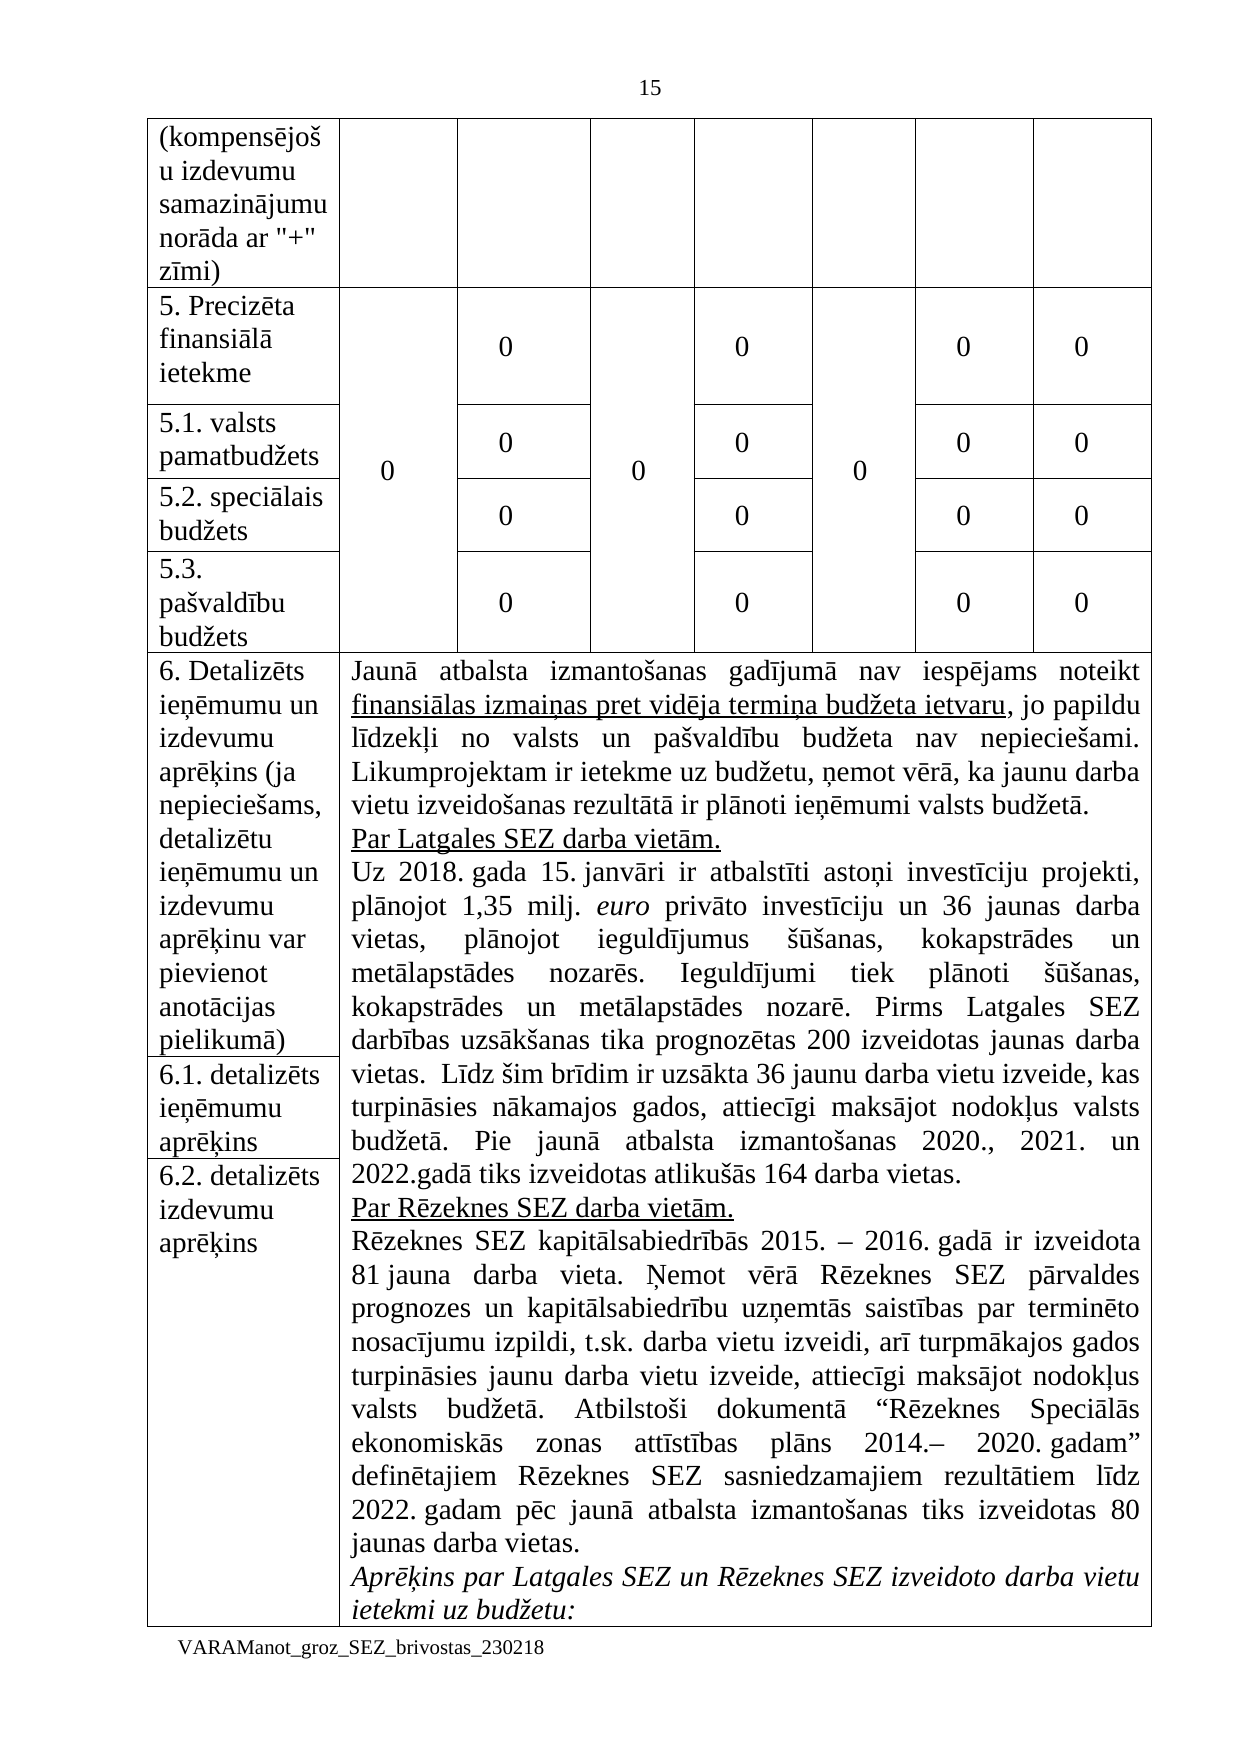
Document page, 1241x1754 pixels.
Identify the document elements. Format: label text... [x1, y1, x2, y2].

table_cell 0 [916, 288, 1033, 404]
table_cell 0 [591, 288, 694, 652]
table_cell 0 [695, 288, 812, 404]
table_cell 5.3. pašvaldību budžets [148, 552, 339, 652]
table_cell 0 [340, 119, 457, 287]
table_cell 6.1. detalizēts ieņēmumu aprēķins [148, 1057, 339, 1157]
table_cell 0 [591, 119, 694, 287]
table_cell 0 [916, 552, 1033, 652]
table_cell 0 [1034, 288, 1151, 404]
table_cell 0 [813, 288, 915, 652]
table_cell 0 [695, 552, 812, 652]
table_cell 0 [458, 288, 590, 404]
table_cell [148, 119, 339, 287]
table_cell 0 [458, 119, 590, 287]
table_cell 0 [458, 479, 590, 551]
table_cell 0 [916, 405, 1033, 478]
table_cell 0 [458, 405, 590, 478]
table_cell 0 [458, 552, 590, 652]
table_cell 0 [813, 119, 915, 287]
table_cell 0 [1034, 479, 1151, 551]
table_cell 5. Precizēta finansiālā ietekme [148, 288, 339, 404]
table_cell 0 [1034, 405, 1151, 478]
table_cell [148, 1159, 339, 1626]
table_cell 0 [695, 405, 812, 478]
table_cell 0 [916, 479, 1033, 551]
table_cell 5.1. valsts pamatbudžets [148, 405, 339, 478]
table_cell 6. Detalizēts ieņēmumu un izdevumu aprēķins (ja nepieciešams, detalizētu ieņēmumu un izdevumu aprēķinu var pievienot anotācijas pielikumā) [148, 653, 339, 1056]
table_cell 0 [1034, 552, 1151, 652]
table_cell 0 [916, 119, 1033, 287]
table_cell Jaunā atbalsta izmantošanas gadījumā nav iespējams noteikt finansiālas izmaiņas pret vidēja termiņa budžeta ietvaru, jo papildu līdzekļi no valsts un pašvaldību budžeta nav nepieciešami. Likumprojektam ir ietekme uz budžetu, ņemot vērā, ka jaunu darba vietu izveidošanas rezultātā ir plānoti ieņēmumi valsts budžetā. Par Latgales SEZ darba vietām. Uz 2018. gada 15. janvāri ir atbalstīti astoņi investīciju projekti, plānojot 1,35 milj. euro privāto investīciju un 36 jaunas darba vietas, plānojot ieguldījumus šūšanas, kokapstrādes un metālapstādes nozarēs. Ieguldījumi tiek plānoti šūšanas, kokapstrādes un metālapstādes nozarē. Pirms Latgales SEZ darbības uzsākšanas tika prognozētas 200 izveidotas jaunas darba vietas. Līdz šim brīdim ir uzsākta 36 jaunu darba vietu izveide, kas turpināsies nākamajos gados, attiecīgi maksājot nodokļus valsts budžetā. Pie jaunā atbalsta izmantošanas 2020., 2021. un 2022.gadā tiks izveidotas atlikušās 164 darba vietas. Par Rēzeknes SEZ darba vietām. Rēzeknes SEZ kapitālsabiedrībās 2015. – 2016. gadā ir izveidota 81 jauna darba vieta. Ņemot vērā Rēzeknes SEZ pārvaldes prognozes un kapitālsabiedrību uzņemtās saistības par terminēto nosacījumu izpildi, t.sk. darba vietu izveidi, arī turpmākajos gados turpināsies jaunu darba vietu izveide, attiecīgi maksājot nodokļus valsts budžetā. Atbilstoši dokumentā “Rēzeknes Speciālās ekonomiskās zonas attīstības plāns 2014.– 2020. gadam” definētajiem Rēzeknes SEZ sasniedzamajiem rezultātiem līdz 2022. gadam pēc jaunā atbalsta izmantošanas tiks izveidotas 80 jaunas darba vietas. Aprēķins par Latgales SEZ un Rēzeknes SEZ izveidoto darba vietu ietekmi uz budžetu: Kopā tiek plānots izveidot 244 jaunas darba vietas. Tiek pieņemts, ka 2020. gadā tiks izveidotas 81 darba vieta, 2021. gadā – 81 darba vietas un 2022. gadā – 82 darba vietas (kopējais darba vietu skaits ir sadalīts līdzīgi uz trijām daļām). Kopumā var secināt, ka 2020.gadā prognozētie ieņēmumi budžetā no 81 darbinieka pret UIN prognozi veido 0,0030 %, savukārt 2021.gadā – 0,0029 % un 2022.gadā – 0,0029 %. Savukārt 2020.gadā prognozētie ieņēmumi budžetā no 81 darbinieka pret NĪN prognozi veido 0,0067%, savukārt 2021. gadā – 0,0066% un 2022. gadā – 0,0066%. UIN un NĪN prognozes ir ietvertas 2017. gada 24. maija Ministru kabineta rīkojumā Nr. 245 “Par Valsts nodokļu politikas pamatnostādnēm 2018.–2021. gadam”. Attiecībā par UIN un NĪN prognozi 2022. gadam, tika ņemta vērā FM 2021. gadā noteiktā UIN un NĪN prognoze (izvērtējot pieauguma tendenci) un izmantota aprēķinos. Aprēķinos par ieņēmumiem budžetā ir ņemts vērā piešķirtais atvieglojums 45% apmērā. Avots: VARAM aprēķins, balstoties uz 2017. gada 24.maija Ministru kabineta rīkojumā Nr.245 “Par Valsts nodokļu politikas pamatnostādnēm 2018.–2021. gadam” prognozēm par UIN un NĪN apjomu 2019., 2020. un 2021.gadā. Tabulas aprēķins: 1. aile – 2020. gadā tiks izveidotas 81 darba vieta, 2021. gadā – 81 darba vieta un 2022. gadā – 82 darba vietas (kopējais darba vietu skaits ir sadalīts uz trijām daļām); 2. aile – ieņēmumi budžetā no darbiniekiem (ar atvieglojumu 45%); Formula = 445,29 (nodokļos uz Valsts kasi, ko pārskaita darba devējs par vienu darbinieku) *81*0,45; 3. aile – UIN prognozes (euro) ir saskaņā ar 2017. gada 24. maija Ministru kabineta rīkojumu Nr. 245 “Par Valsts nodokļu politikas pamatnostādnēm 2018.–2021. gadam” (pamatnostādņu 74. lpp). Attiecībā par UIN prognozi 2022. gadam, tika ņemta vērā FM 2021. gadā noteiktā UIN prognoze (izvērtējot pieauguma tendenci) un izmantota aprēķinos; 4. aile – % ietekme (ieņēmumi pret prognozi), aprēķins = UIN prognoze/ieņēmumi budžetā no 81 darbinieka*100; 5. aile – NĪN prognozes (euro) ir saskaņā ar 2017. gada 24. maija Ministru kabineta rīkojumu Nr. 245 “Par Valsts nodokļu politikas pamatnostādnēm 2018.–2021. gadam” (pamatnostādņu 93. lpp). Attiecībā par NĪN prognozi 2022. gadam, tika ņemta vērā FM 2021. gadā noteiktā NĪN prognoze (izvērtējot pieauguma tendenci) un izmantota aprēķinos; 6. aile – % ietekme (ieņēmumi pret prognozi), aprēķins = NĪN prognoze/ieņēmumi budžetā no 81 darbinieka *100. [340, 653, 1151, 1626]
table_cell 5.2. speciālais budžets [148, 479, 339, 551]
table_cell 0 [695, 119, 812, 287]
table_cell 0 [340, 288, 457, 652]
table_cell 0 [695, 479, 812, 551]
table_cell 0 [1034, 119, 1151, 287]
